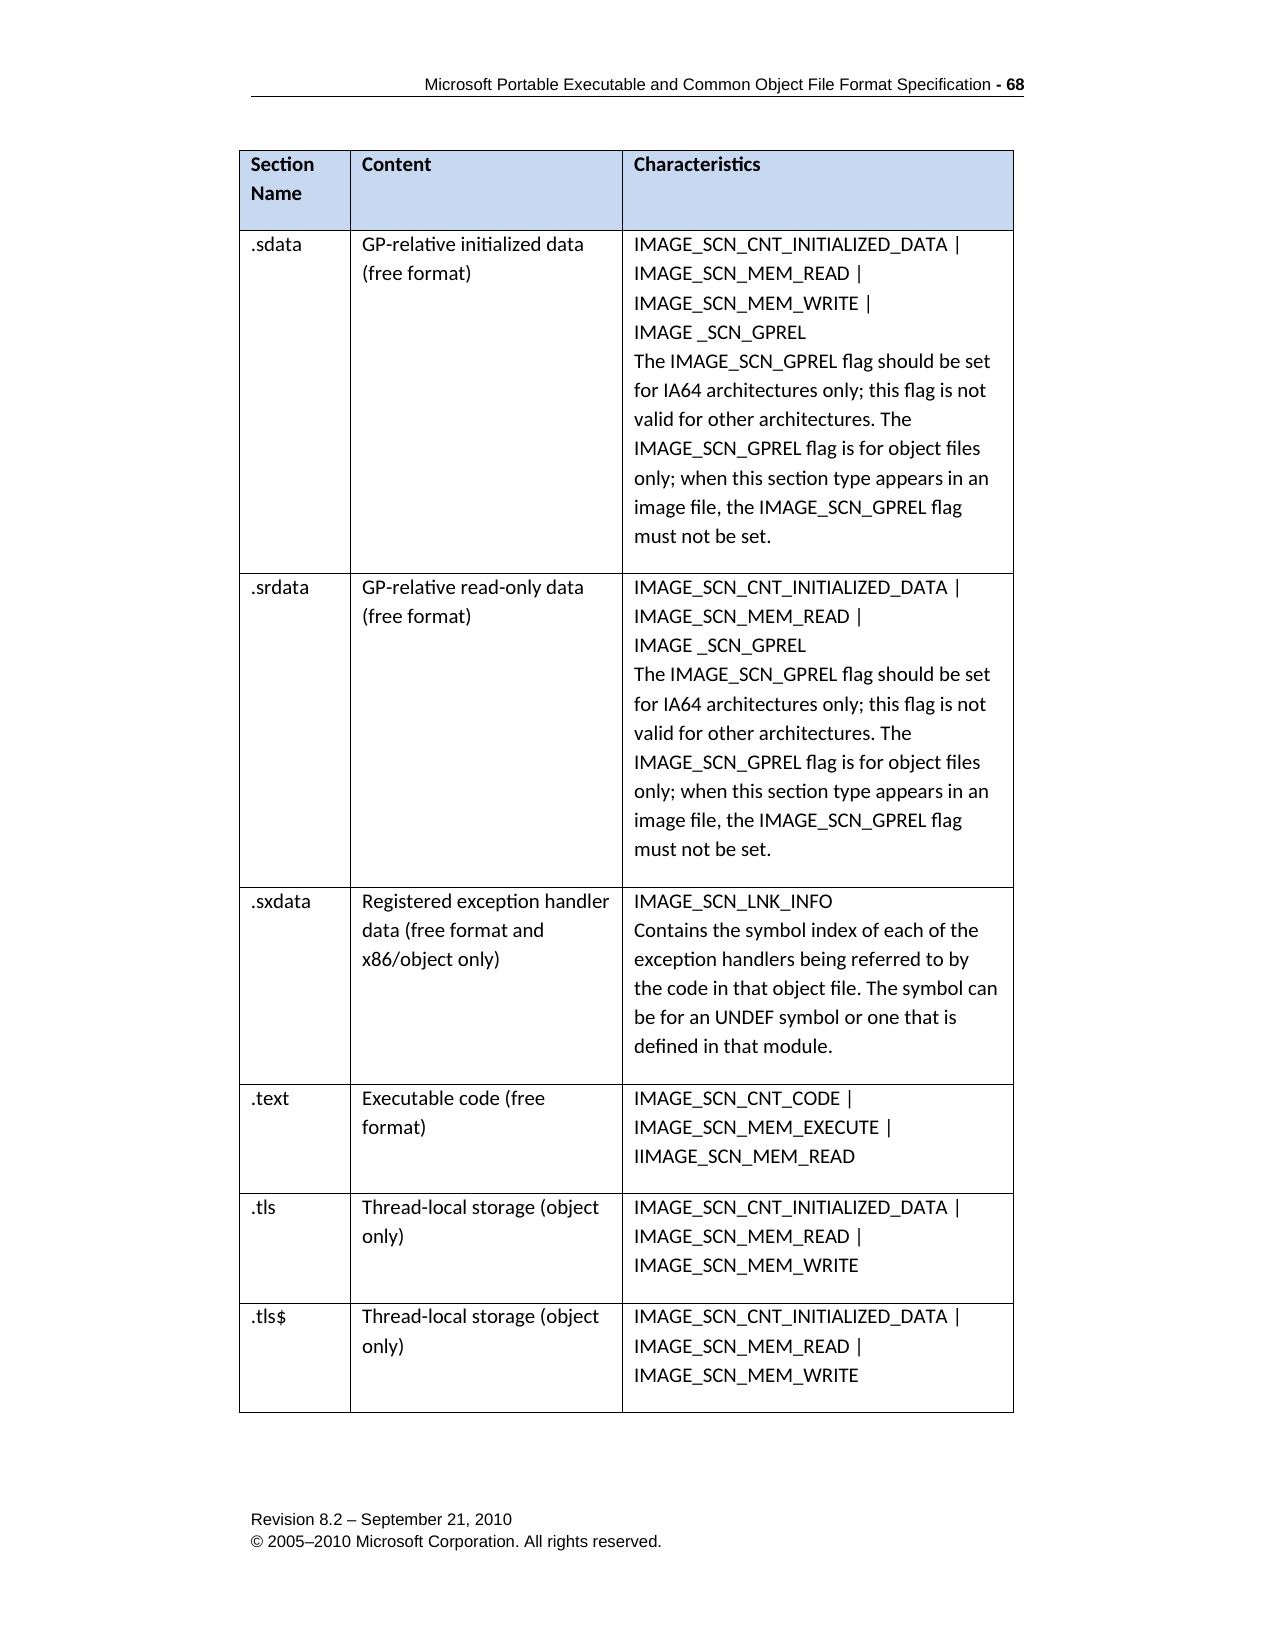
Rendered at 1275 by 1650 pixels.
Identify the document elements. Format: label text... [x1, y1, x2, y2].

table_cell Executable code (free format) [351, 1085, 622, 1193]
table_cell Thread-local storage (object only) [351, 1194, 622, 1303]
table_cell .tls$ [240, 1304, 350, 1412]
table_cell .sdata [240, 231, 350, 573]
table_cell IMAGE_SCN_CNT_CODE | IMAGE_SCN_MEM_EXECUTE | IIMAGE_SCN_MEM_READ [623, 1085, 1013, 1193]
table_cell IMAGE_SCN_LNK_INFO Contains the symbol index of each of the exception handlers being referred to by the code in that object file. The symbol can be for an UNDEF symbol or one that is defined in that module. [623, 888, 1013, 1084]
table_header Section Name [240, 151, 350, 230]
table_cell Registered exception handler data (free format and x86/object only) [351, 888, 622, 1084]
table_cell GP-relative initialized data (free format) [351, 231, 622, 573]
table_cell GP-relative read-only data (free format) [351, 574, 622, 887]
table_header Characteristics [623, 151, 1013, 230]
table_cell .text [240, 1085, 350, 1193]
table_cell IMAGE_SCN_CNT_INITIALIZED_DATA | IMAGE_SCN_MEM_READ | IMAGE_SCN_MEM_WRITE | IMAGE _SCN_GPREL The IMAGE_SCN_GPREL flag should be set for IA64 architectures only; this flag is not valid for other architectures. The IMAGE_SCN_GPREL flag is for object files only; when this section type appears in an image file, the IMAGE_SCN_GPREL flag must not be set. [623, 231, 1013, 573]
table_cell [623, 1194, 1013, 1303]
table_cell Thread-local storage (object only) [351, 1304, 622, 1412]
table_cell IMAGE_SCN_CNT_INITIALIZED_DATA | IMAGE_SCN_MEM_READ | IMAGE _SCN_GPREL The IMAGE_SCN_GPREL flag should be set for IA64 architectures only; this flag is not valid for other architectures. The IMAGE_SCN_GPREL flag is for object files only; when this section type appears in an image file, the IMAGE_SCN_GPREL flag must not be set. [623, 574, 1013, 887]
table_cell .sxdata [240, 888, 350, 1084]
table_cell .srdata [240, 574, 350, 887]
table_header Content [351, 151, 622, 230]
table_cell .tls [240, 1194, 350, 1303]
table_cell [623, 1304, 1013, 1412]
